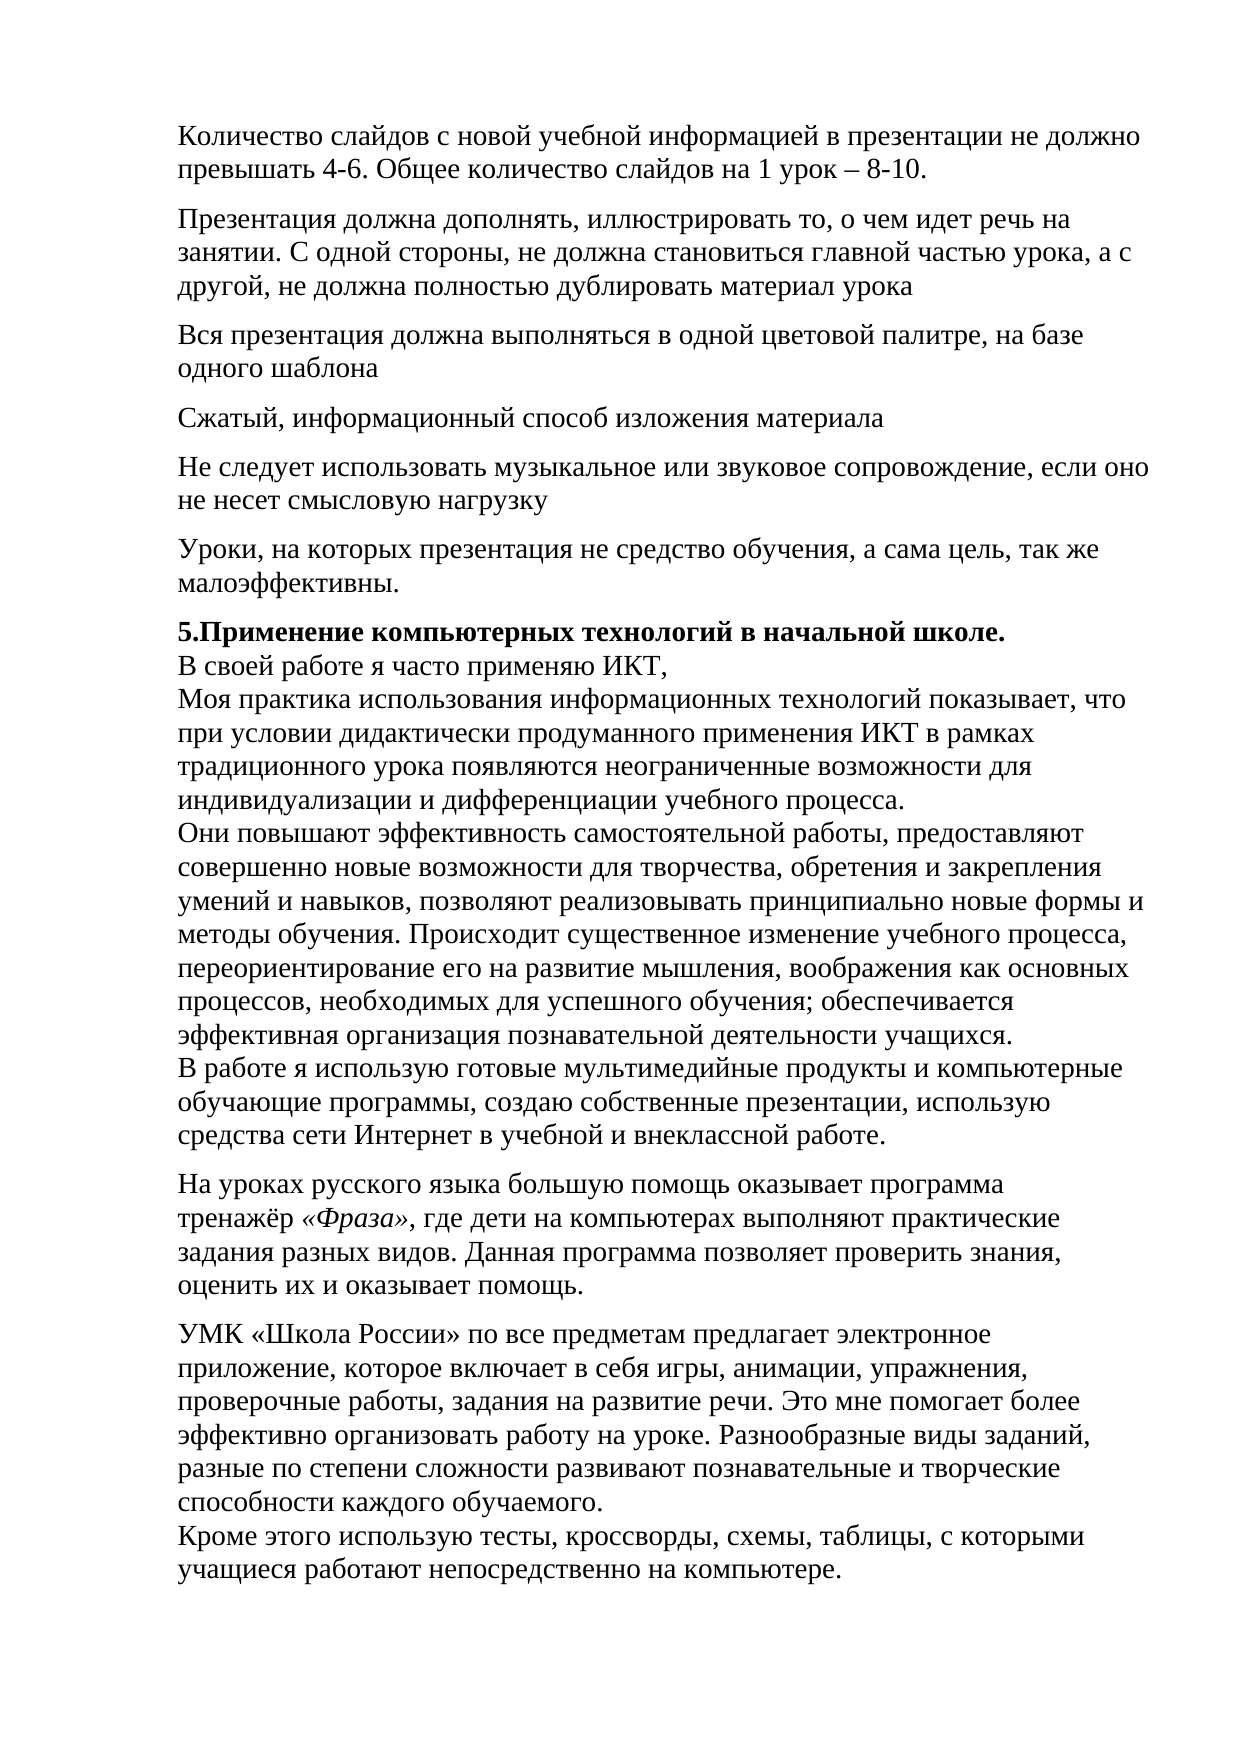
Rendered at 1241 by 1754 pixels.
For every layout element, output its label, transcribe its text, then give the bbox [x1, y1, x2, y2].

text На уроках русского языка большую помощь оказывает программа тренажёр «Фраза», где дети на компьютерах выполняют практические задания разных видов. Данная программа позволяет проверить знания, оценить их и оказывает помощь. [177, 1167, 1152, 1301]
text Уроки, на которых презентация не средство обучения, а сама цель, так же малоэффективны. [177, 532, 1152, 599]
text Презентация должна дополнять, иллюстрировать то, о чем идет речь на занятии. С одной стороны, не должна становиться главной частью урока, а с другой, не должна полностью дублировать материал урока [177, 201, 1152, 301]
text Вся презентация должна выполняться в одной цветовой палитре, на базе одного шаблона [177, 317, 1152, 384]
text Не следует использовать музыкальное или звуковое сопровождение, если оно не несет смысловую нагрузку [177, 449, 1152, 516]
text Сжатый, информационный способ изложения материала [177, 400, 1152, 433]
text Количество слайдов с новой учебной информацией в презентации не должно превышать 4-6. Общее количество слайдов на 1 урок – 8-10. [177, 118, 1152, 185]
text УМК «Школа России» по все предметам предлагает электронное приложение, которое включает в себя игры, анимации, упражнения, проверочные работы, задания на развитие речи. Это мне помогает более эффективно организовать работу на уроке. Разнообразные виды заданий, разные по степени сложности развивают познавательные и творческие способности каждого обучаемого. Кроме этого использую тесты, кроссворды, схемы, таблицы, с которыми учащиеся работают непосредственно на компьютере. [177, 1316, 1152, 1585]
text 5.Применение компьютерных технологий в начальной школе. В своей работе я часто применяю ИКТ, Моя практика использования информационных технологий показывает, что при условии дидактически продуманного применения ИКТ в рамках традиционного урока появляются неограниченные возможности для индивидуализации и дифференциации учебного процесса. Они повышают эффективность самостоятельной работы, предоставляют совершенно новые возможности для творчества, обретения и закрепления умений и навыков, позволяют реализовывать принципиально новые формы и методы обучения. Происходит существенное изменение учебного процесса, переориентирование его на развитие мышления, воображения как основных процессов, необходимых для успешного обучения; обеспечивается эффективная организация познавательной деятельности учащихся. В работе я использую готовые мультимедийные продукты и компьютерные обучающие программы, создаю собственные презентации, использую средства сети Интернет в учебной и внеклассной работе. [177, 614, 1152, 1151]
